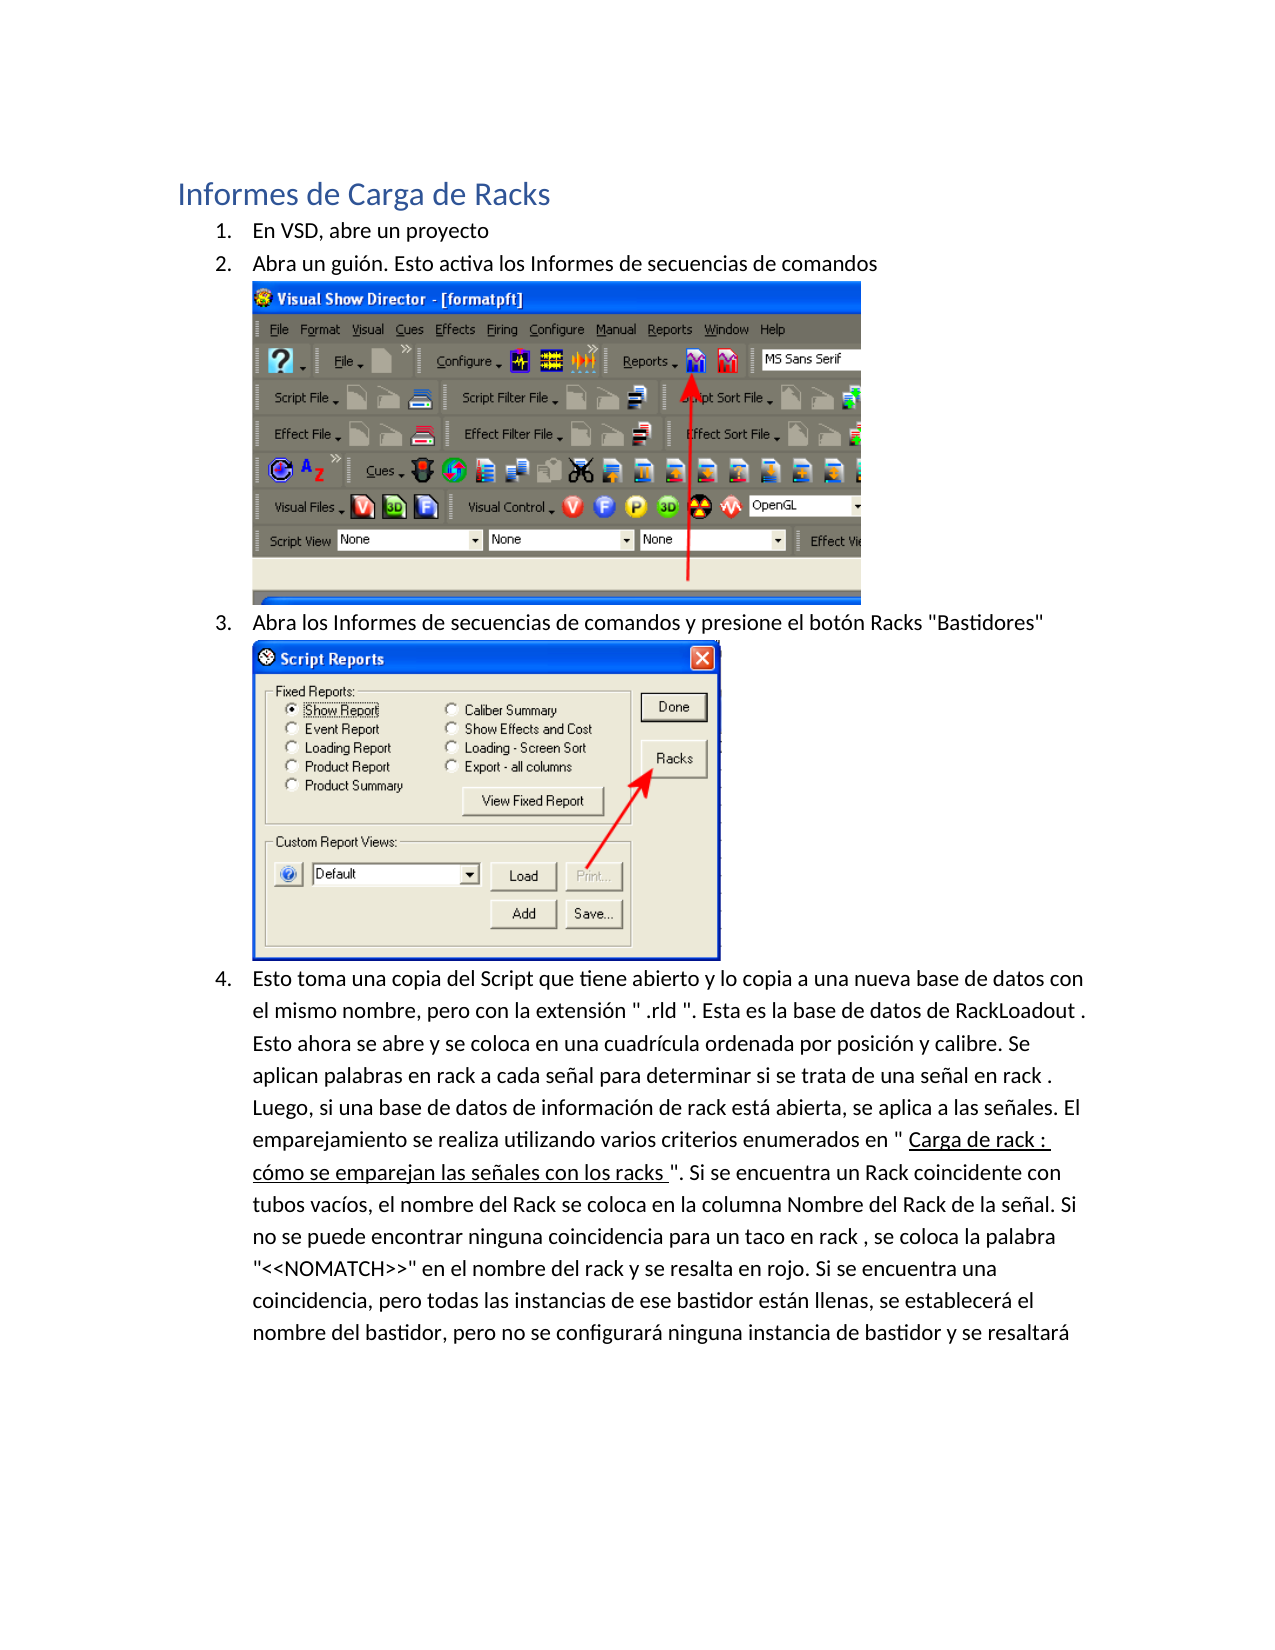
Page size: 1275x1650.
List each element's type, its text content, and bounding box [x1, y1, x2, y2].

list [215, 964, 1098, 1347]
list En VSD, abre un proyecto [215, 217, 1098, 244]
list Abra un guión. Esto activa los Informes de secuencias de comandos [215, 249, 1098, 604]
subtitle Informes de Carga de Racks [177, 173, 1098, 213]
list Abra los Informes de secuencias de comandos y presione el botón Racks "Bastidores" [215, 608, 1098, 960]
